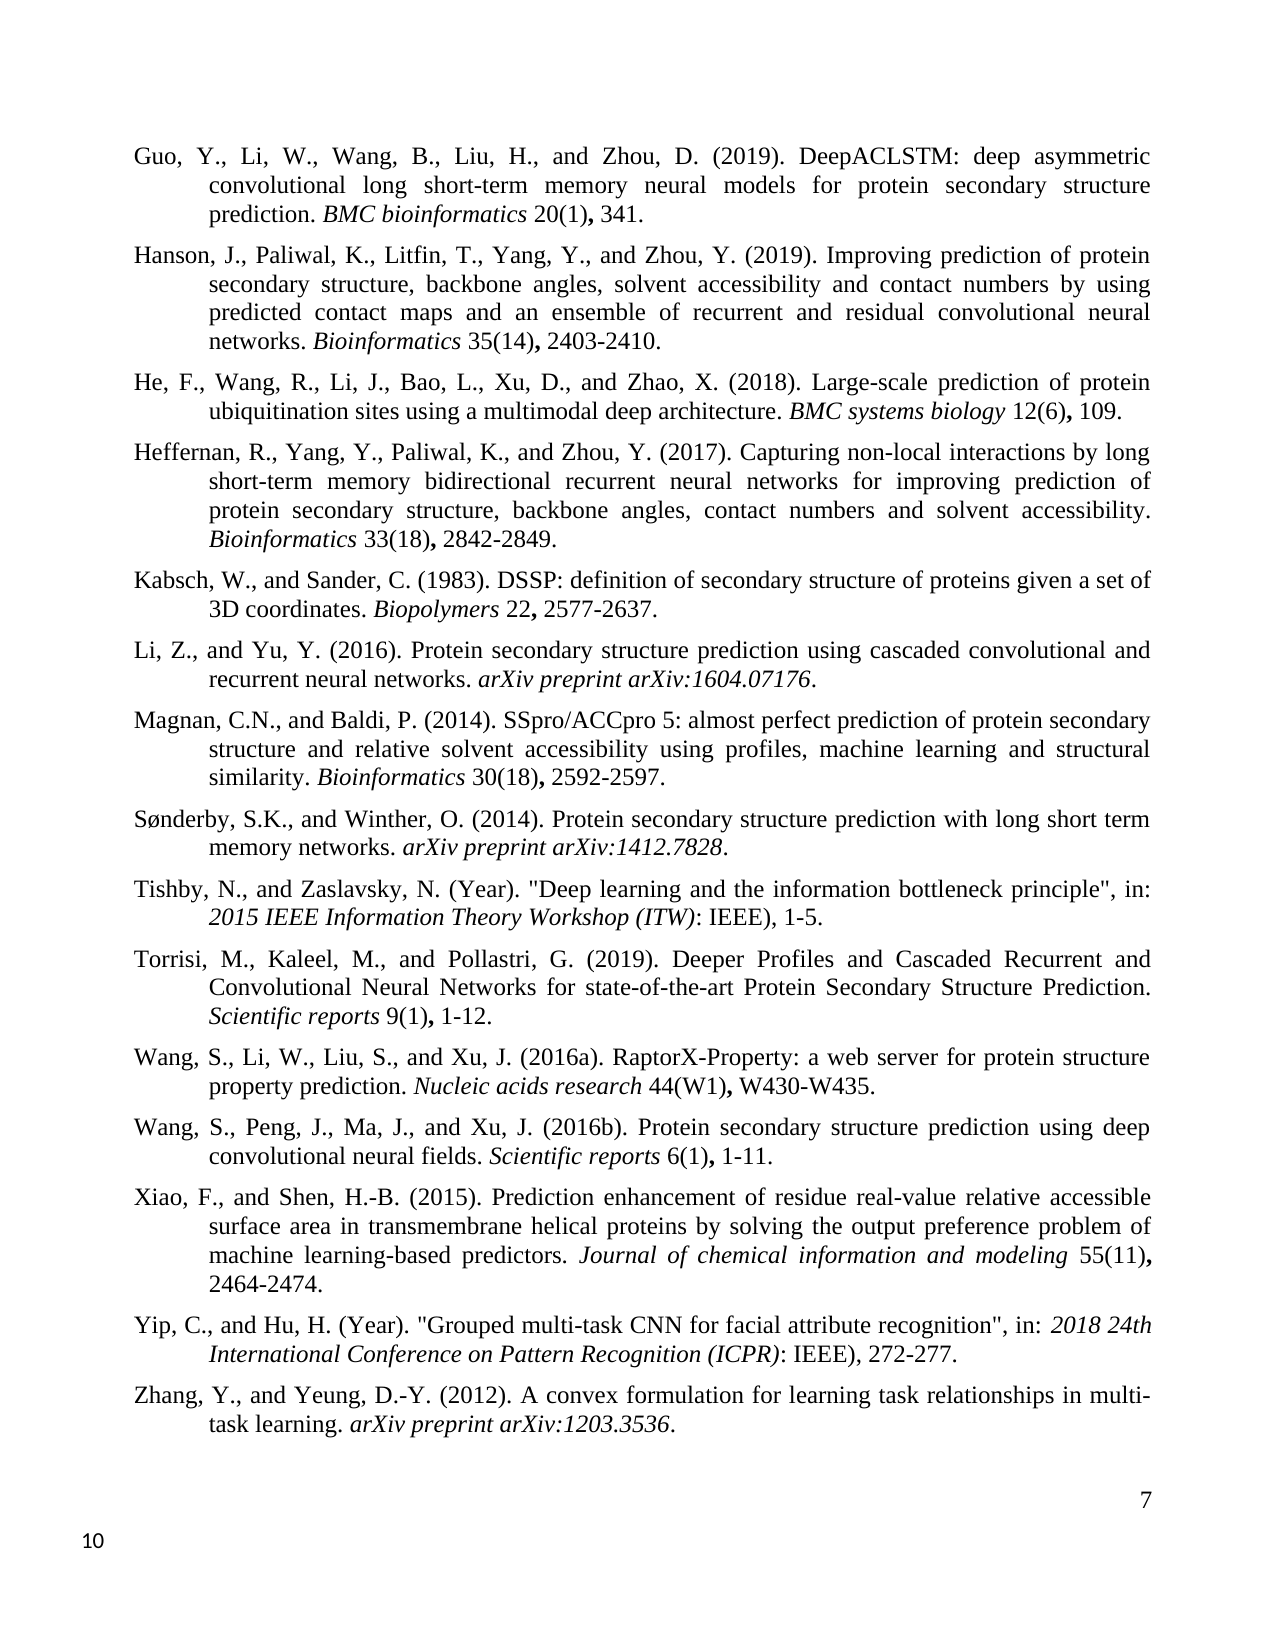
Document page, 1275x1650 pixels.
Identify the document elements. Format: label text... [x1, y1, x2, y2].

text Torrisi, M., Kaleel, M., and Pollastri, G. (2019). Deeper Profiles and Cascaded Recurrent and Convolutional Neural Networks for state-of-the-art Protein Secondary Structure Prediction. Scientific reports 9(1), 1-12. [133, 944, 1152, 1030]
text Hanson, J., Paliwal, K., Litfin, T., Yang, Y., and Zhou, Y. (2019). Improving prediction of protein secondary structure, backbone angles, solvent accessibility and contact numbers by using predicted contact maps and an ensemble of recurrent and residual convolutional neural networks. Bioinformatics 35(14), 2403-2410. [133, 240, 1152, 355]
text Guo, Y., Li, W., Wang, B., Liu, H., and Zhou, D. (2019). DeepACLSTM: deep asymmetric convolutional long short-term memory neural models for protein secondary structure prediction. BMC bioinformatics 20(1), 341. [133, 141, 1152, 227]
text Magnan, C.N., and Baldi, P. (2014). SSpro/ACCpro 5: almost perfect prediction of protein secondary structure and relative solvent accessibility using profiles, machine learning and structural similarity. Bioinformatics 30(18), 2592-2597. [133, 705, 1152, 791]
text Wang, S., Li, W., Liu, S., and Xu, J. (2016a). RaptorX-Property: a web server for protein structure property prediction. Nucleic acids research 44(W1), W430-W435. [133, 1042, 1152, 1100]
text Sønderby, S.K., and Winther, O. (2014). Protein secondary structure prediction with long short term memory networks. arXiv preprint arXiv:1412.7828. [133, 804, 1152, 861]
text Zhang, Y., and Yeung, D.-Y. (2012). A convex formulation for learning task relationships in multi-task learning. arXiv preprint arXiv:1203.3536. [133, 1380, 1152, 1437]
text Li, Z., and Yu, Y. (2016). Protein secondary structure prediction using cascaded convolutional and recurrent neural networks. arXiv preprint arXiv:1604.07176. [133, 635, 1152, 692]
text He, F., Wang, R., Li, J., Bao, L., Xu, D., and Zhao, X. (2018). Large-scale prediction of protein ubiquitination sites using a multimodal deep architecture. BMC systems biology 12(6), 109. [133, 367, 1152, 425]
text Kabsch, W., and Sander, C. (1983). DSSP: definition of secondary structure of proteins given a set of 3D coordinates. Biopolymers 22, 2577-2637. [133, 565, 1152, 622]
text Tishby, N., and Zaslavsky, N. (Year). "Deep learning and the information bottleneck principle", in: 2015 IEEE Information Theory Workshop (ITW): IEEE), 1-5. [133, 874, 1152, 931]
text Yip, C., and Hu, H. (Year). "Grouped multi-task CNN for facial attribute recognition", in: 2018 24th International Conference on Pattern Recognition (ICPR): IEEE), 272-277. [133, 1310, 1152, 1367]
text Heffernan, R., Yang, Y., Paliwal, K., and Zhou, Y. (2017). Capturing non-local interactions by long short-term memory bidirectional recurrent neural networks for improving prediction of protein secondary structure, backbone angles, contact numbers and solvent accessibility. Bioinformatics 33(18), 2842-2849. [133, 437, 1152, 552]
text Wang, S., Peng, J., Ma, J., and Xu, J. (2016b). Protein secondary structure prediction using deep convolutional neural fields. Scientific reports 6(1), 1-11. [133, 1112, 1152, 1170]
text Xiao, F., and Shen, H.-B. (2015). Prediction enhancement of residue real-value relative accessible surface area in transmembrane helical proteins by solving the output preference problem of machine learning-based predictors. Journal of chemical information and modeling 55(11), 2464-2474. [133, 1182, 1152, 1297]
